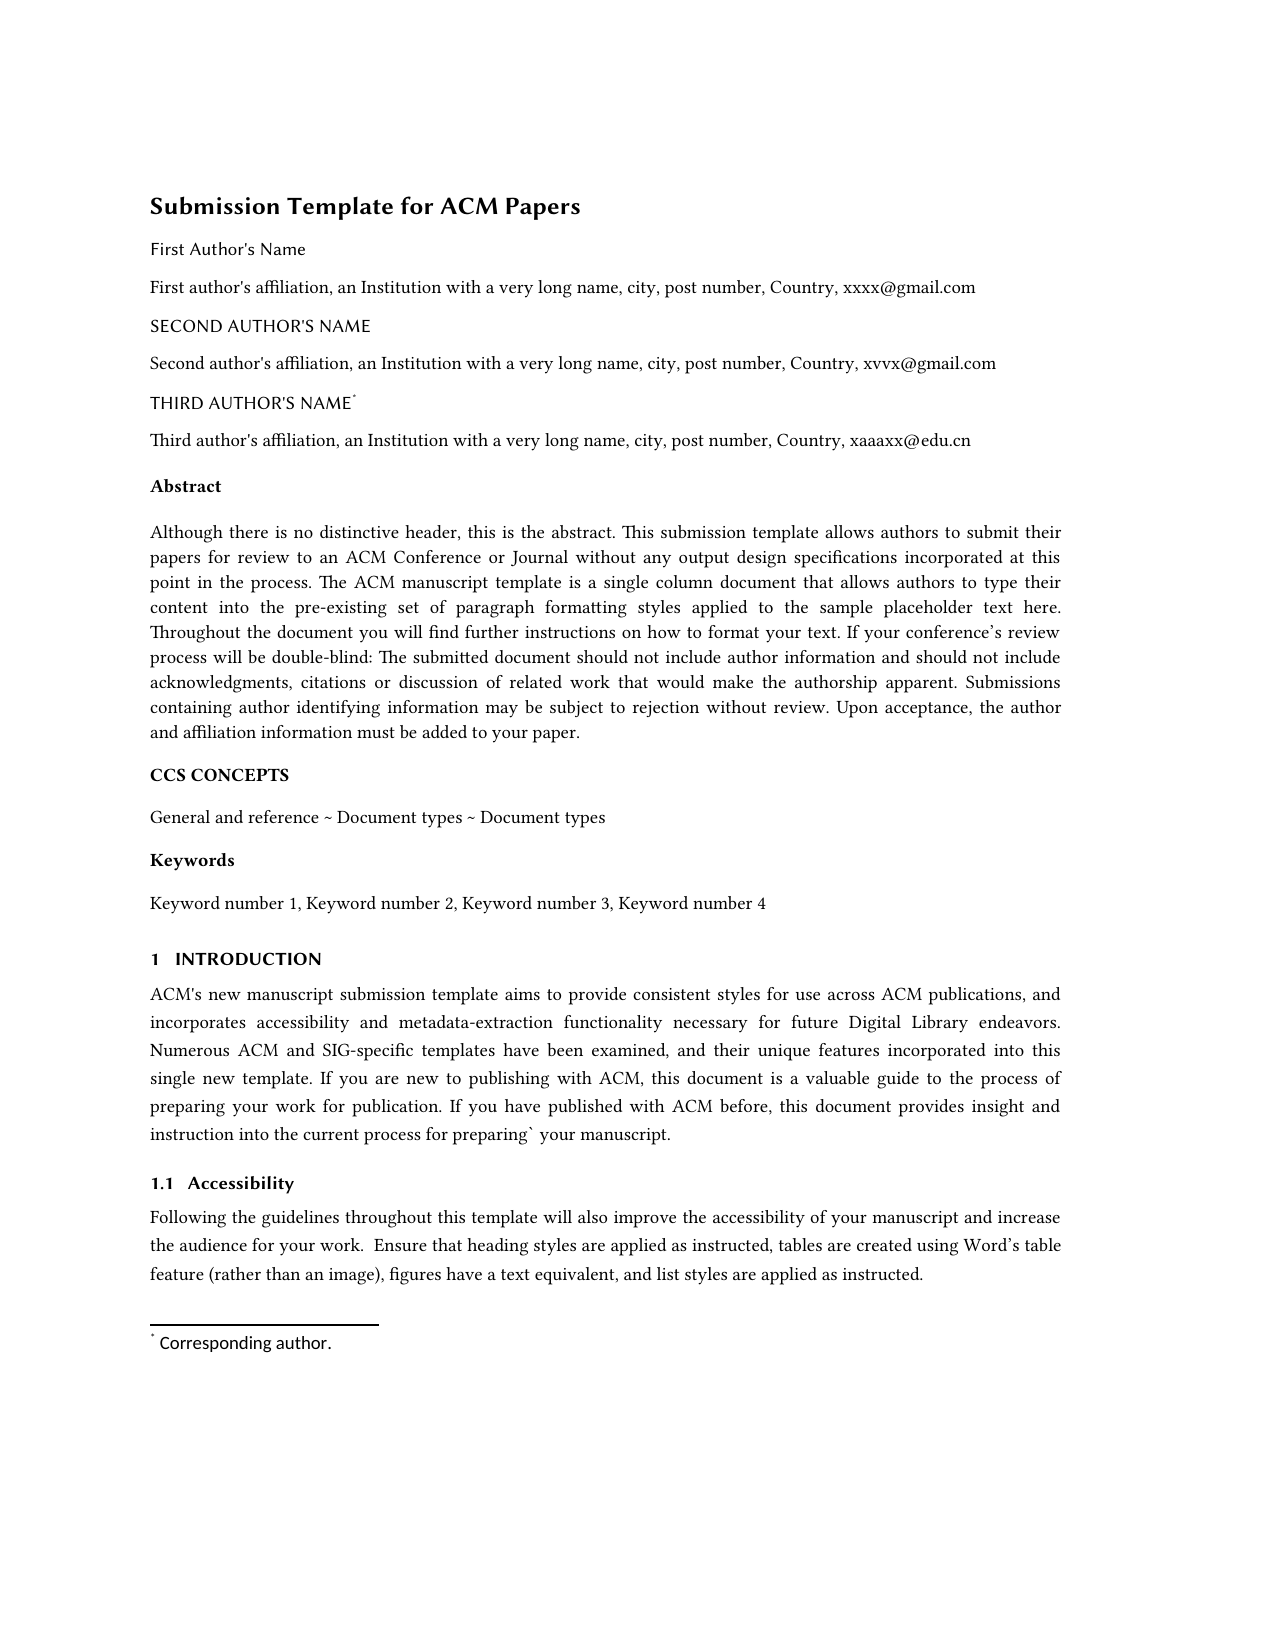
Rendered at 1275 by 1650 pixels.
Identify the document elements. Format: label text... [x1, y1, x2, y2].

text Third Author's Name [150, 381, 1062, 414]
text First author's affiliation, an Institution with a very long name, city, post number, Country, xxxx@gmail.com [150, 267, 1062, 298]
text First Author's Name [150, 227, 1062, 260]
text Abstract [150, 472, 1062, 497]
text Following the guidelines throughout this template will also improve the accessibility of your manuscript and increase the audience for your work. Ensure that heading styles are applied as instructed, tables are created using Word’s table feature (rather than an image), figures have a text equivalent, and list styles are applied as instructed. [150, 1200, 1062, 1284]
text Accessibility [150, 1170, 1062, 1194]
text Keyword number 1, Keyword number 2, Keyword number 3, Keyword number 4 [150, 886, 1062, 914]
text ACM's new manuscript submission template aims to provide consistent styles for use across ACM publications, and incorporates accessibility and metadata-extraction functionality necessary for future Digital Library endeavors. Numerous ACM and SIG-specific templates have been examined, and their unique features incorporated into this single new template. If you are new to publishing with ACM, this document is a valuable guide to the process of preparing your work for publication. If you have published with ACM before, this document provides insight and instruction into the current process for preparing` your manuscript. [150, 977, 1062, 1145]
text Although there is no distinctive header, this is the abstract. This submission template allows authors to submit their papers for review to an ACM Conference or Journal without any output design specifications incorporated at this point in the process. The ACM manuscript template is a single column document that allows authors to type their content into the pre-existing set of paragraph formatting styles applied to the sample placeholder text here. Throughout the document you will find further instructions on how to format your text. If your conference’s review process will be double-blind: The submitted document should not include author information and should not include acknowledgments, citations or discussion of related work that would make the authorship apparent. Submissions containing author identifying information may be subject to rejection without review. Upon acceptance, the author and affiliation information must be added to your paper. [150, 518, 1062, 743]
text Third author's affiliation, an Institution with a very long name, city, post number, Country, xaaaxx@edu.cn [150, 420, 1062, 451]
text CCS CONCEPTS [150, 757, 1062, 786]
text Second author's affiliation, an Institution with a very long name, city, post number, Country, xvvx@gmail.com [150, 343, 1062, 374]
text General and reference ~ Document types ~ Document types [150, 800, 1062, 828]
text Introduction [150, 947, 1062, 970]
text Keywords [150, 843, 1062, 871]
title Submission Template for ACM Papers [150, 183, 1062, 221]
text Second Author's Name [150, 304, 1062, 337]
